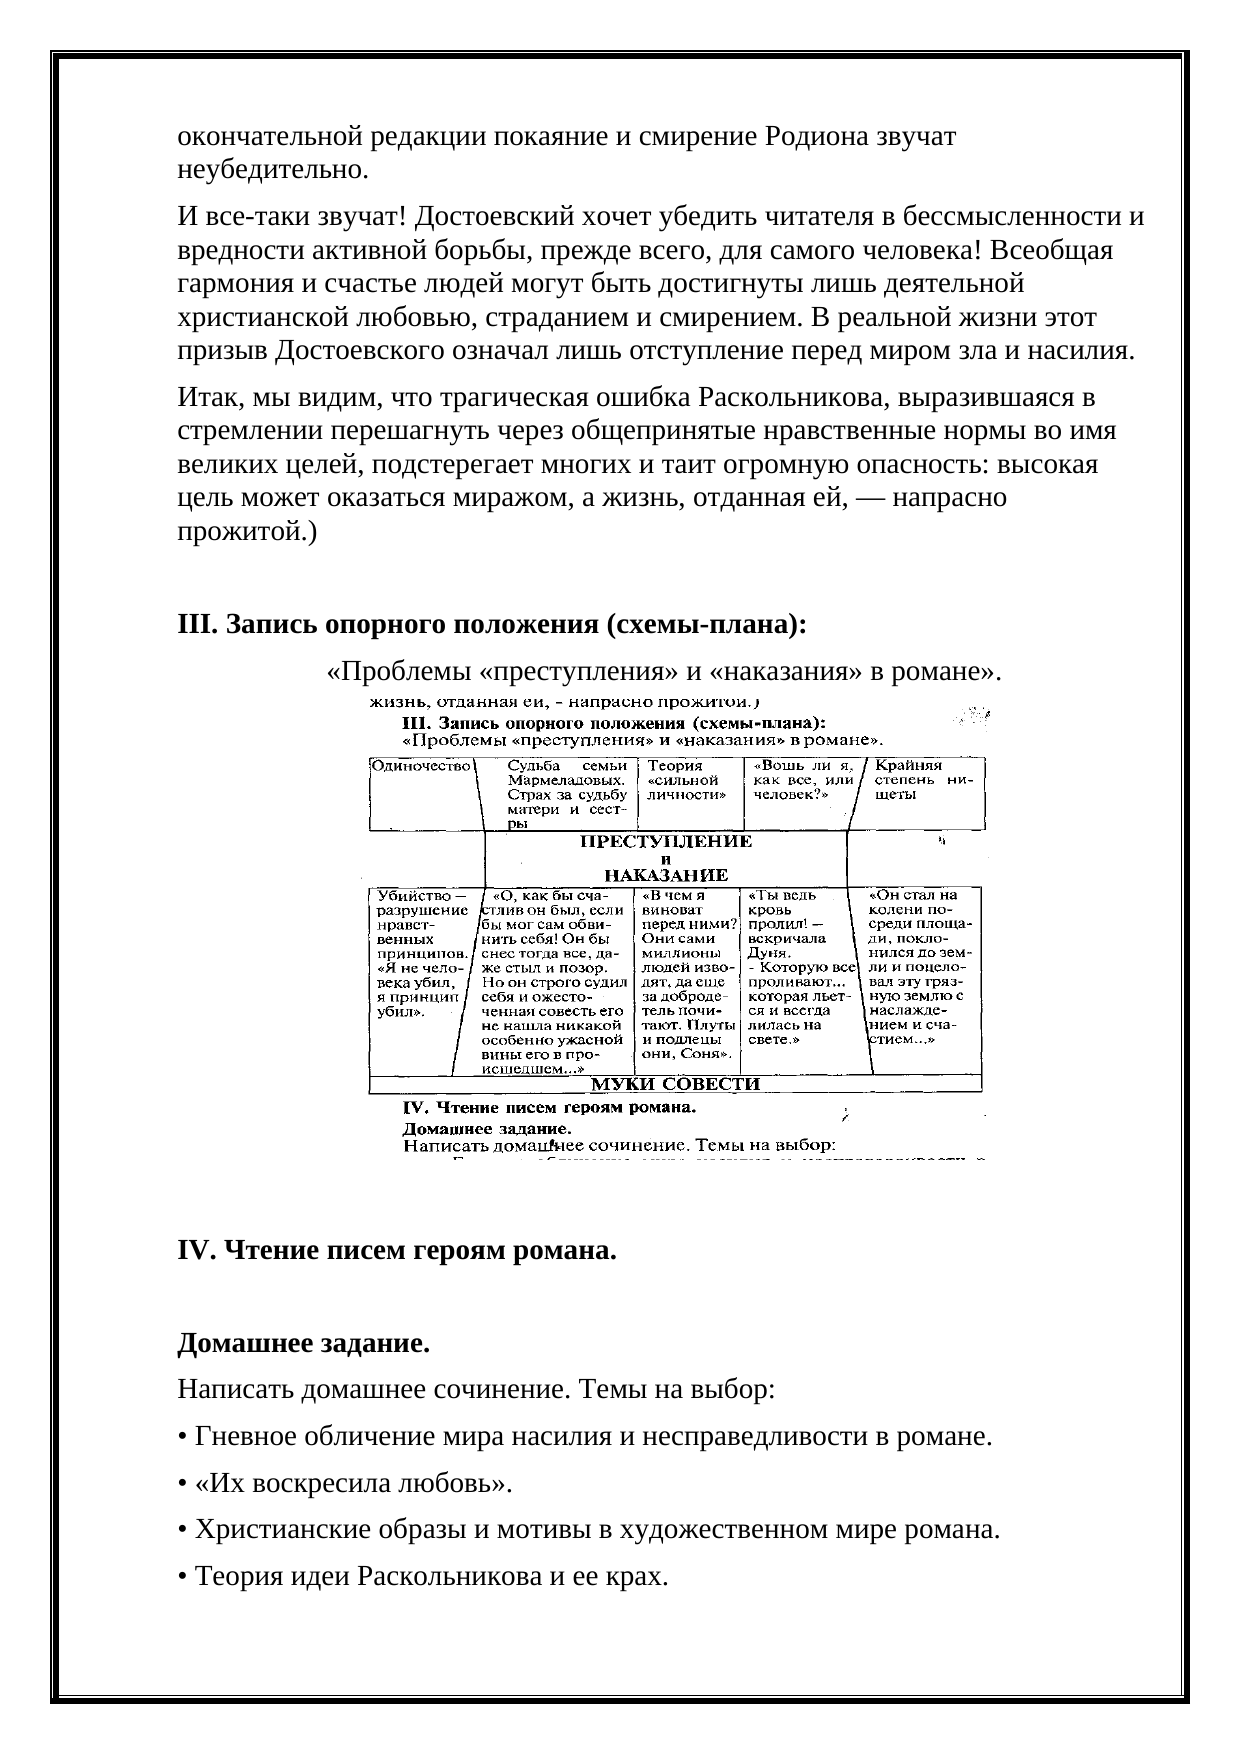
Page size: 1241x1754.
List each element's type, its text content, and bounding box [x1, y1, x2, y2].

text III. Запись опорного положения (схемы-плана): [177, 606, 1152, 640]
text • Христианские образы и мотивы в художественном мире романа. [177, 1511, 1152, 1545]
text Итак, мы видим, что трагическая ошибка Раскольникова, выразившаяся в стремлении перешагнуть через общепринятые нравственные нормы во имя великих целей, подстерегает многих и таит огромную опасность: высокая цель может оказаться миражом, а жизнь, отданная ей, — напрасно прожитой.) [177, 379, 1152, 547]
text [177, 118, 1152, 185]
text «Проблемы «преступления» и «наказания» в романе». [177, 653, 1152, 686]
text IV. Чтение писем героям романа. [177, 1232, 1152, 1265]
text И все-таки звучат! Достоевский хочет убедить читателя в бессмысленности и вредности активной борьбы, прежде всего, для самого человека! Всеобщая гармония и счастье людей могут быть достигнуты лишь деятельной христианской любовью, страданием и смирением. В реальной жизни этот призыв Достоевского означал лишь отступление перед миром зла и насилия. [177, 198, 1152, 366]
text • Теория идеи Раскольникова и ее крах. [177, 1558, 1152, 1591]
text • Гневное обличение мира насилия и несправедливости в романе. [177, 1418, 1152, 1452]
text Домашнее задание. [177, 1325, 1152, 1358]
text Написать домашнее сочинение. Темы на выбор: [177, 1372, 1152, 1405]
text • «Их воскресила любовь». [177, 1465, 1152, 1498]
picture [321, 699, 1008, 1160]
